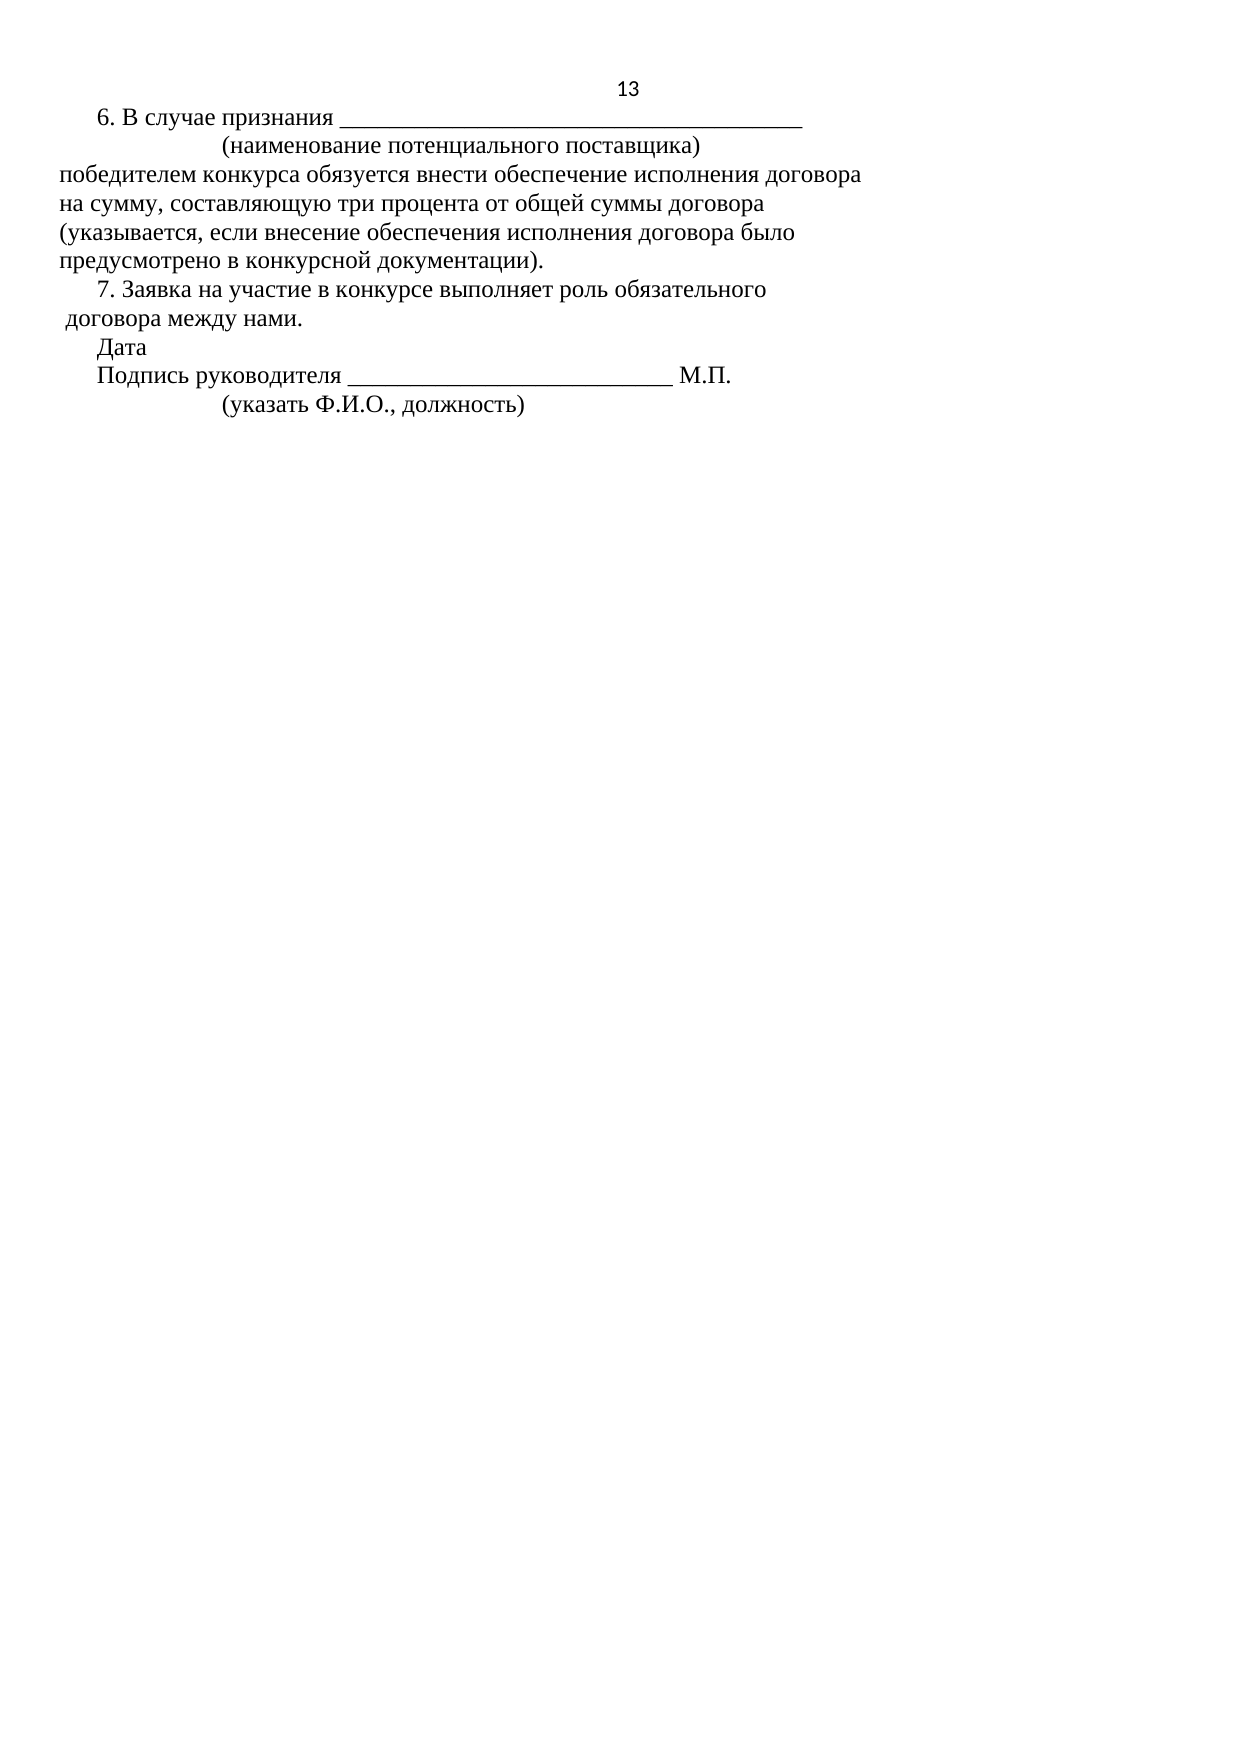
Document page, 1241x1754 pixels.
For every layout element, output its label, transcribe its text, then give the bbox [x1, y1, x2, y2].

text Подпись руководителя __________________________ М.П. (указать Ф.И.О., должность) [59, 361, 1196, 418]
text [59, 102, 1196, 332]
text Дата [59, 332, 1196, 361]
